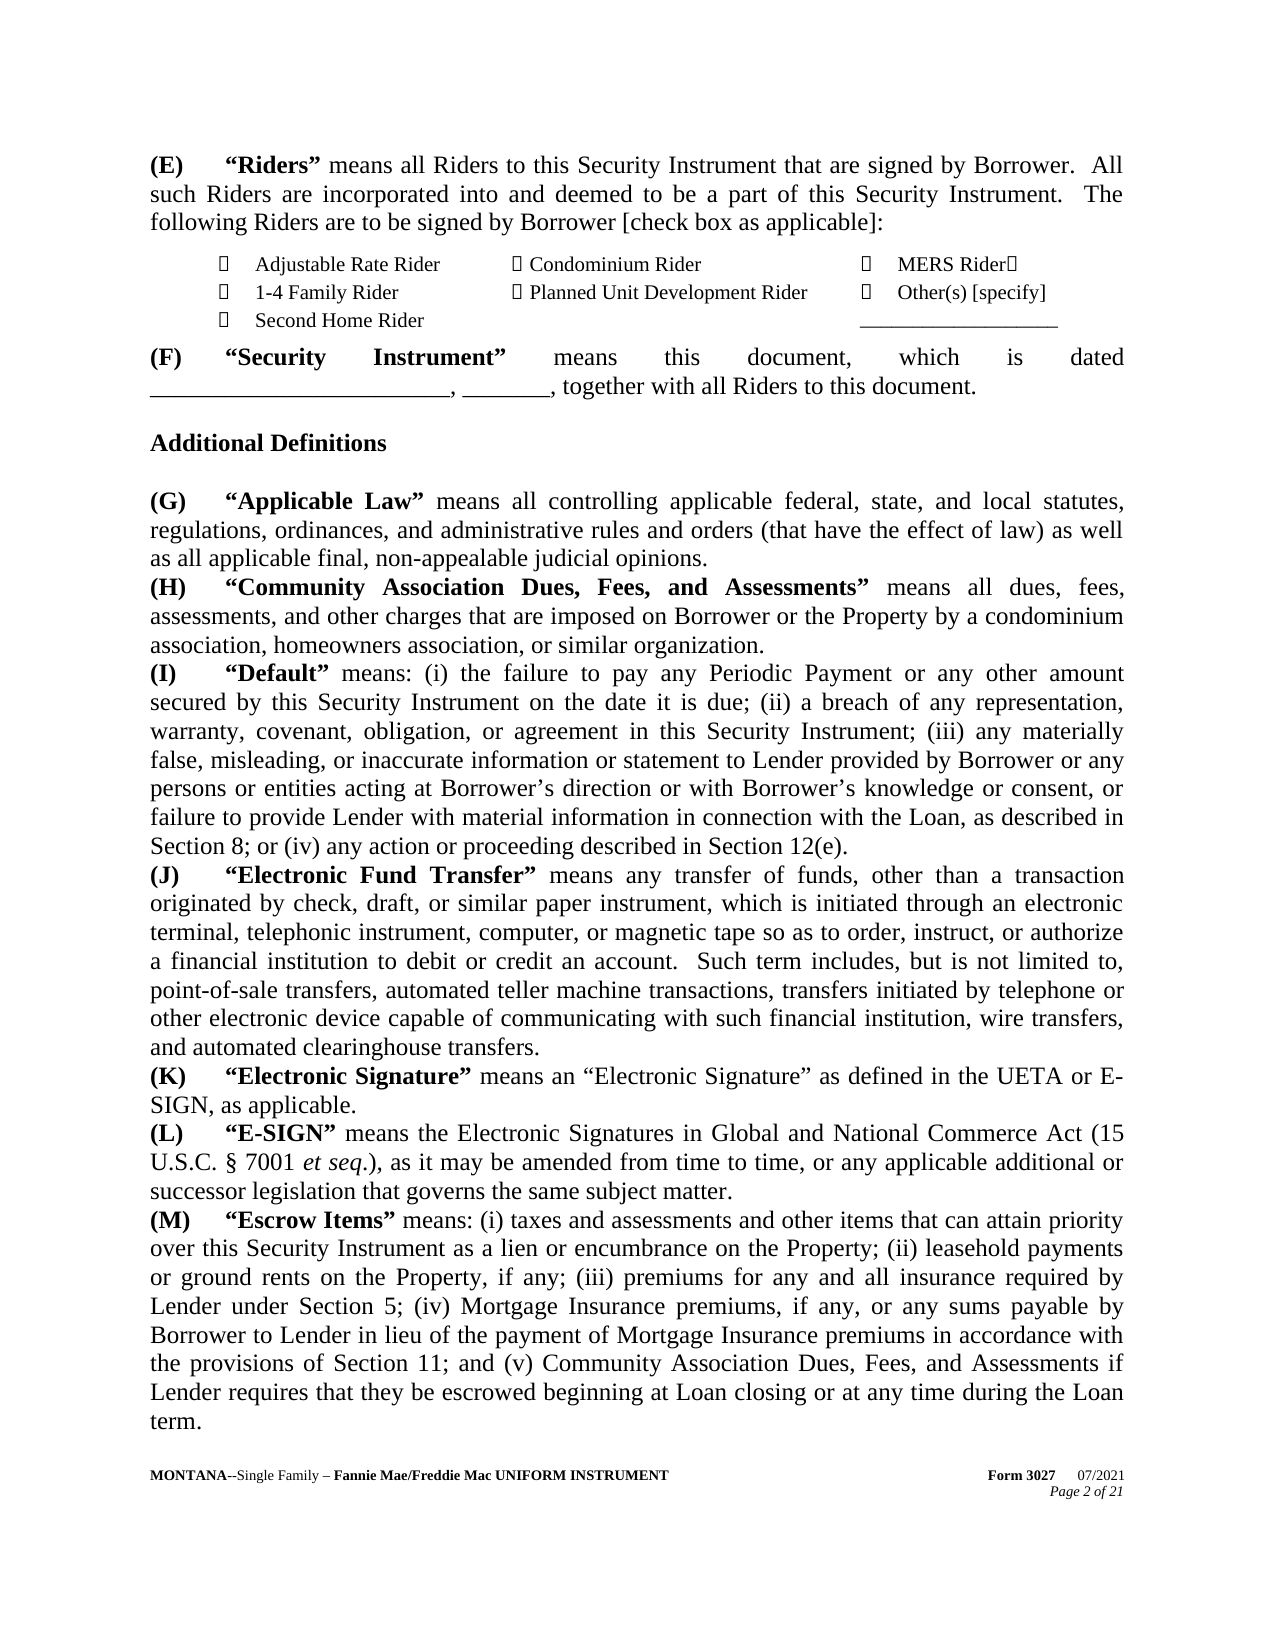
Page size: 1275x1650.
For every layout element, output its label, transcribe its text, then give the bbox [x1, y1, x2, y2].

table_header  Condominium Rider  Planned Unit Development Rider [485, 249, 841, 342]
text (I) “Default” means: (i) the failure to pay any Periodic Payment or any other amount secured by this Security Instrument on the date it is due; (ii) a breach of any representation, warranty, covenant, obligation, or agreement in this Security Instrument; (iii) any materially false, misleading, or inaccurate information or statement to Lender provided by Borrower or any persons or entities acting at Borrower’s direction or with Borrower’s knowledge or consent, or failure to provide Lender with material information in connection with the Loan, as described in Section 8; or (iv) any action or proceeding described in Section 12(e). [150, 658, 1125, 860]
text (K) “Electronic Signature” means an “Electronic Signature” as defined in the UETA or E-SIGN, as applicable. [150, 1061, 1125, 1118]
table_header  MERS Rider  Other(s) [specify] ___________________ [841, 249, 1176, 342]
text (L) “E-SIGN” means the Electronic Signatures in Global and National Commerce Act (15 U.S.C. § 7001 et seq.), as it may be amended from time to time, or any applicable additional or successor legislation that governs the same subject matter. [150, 1118, 1125, 1205]
text (E) “Riders” means all Riders to this Security Instrument that are signed by Borrower. All such Riders are incorporated into and deemed to be a part of this Security Instrument. The following Riders are to be signed by Borrower [check box as applicable]: [150, 150, 1125, 236]
text Additional Definitions [150, 428, 1125, 457]
text (H) “Community Association Dues, Fees, and Assessments” means all dues, fees, assessments, and other charges that are imposed on Borrower or the Property by a condominium association, homeowners association, or similar organization. [150, 572, 1125, 658]
text (M) “Escrow Items” means: (i) taxes and assessments and other items that can attain priority over this Security Instrument as a lien or encumbrance on the Property; (ii) leasehold payments or ground rents on the Property, if any; (iii) premiums for any and all insurance required by Lender under Section 5; (iv) Mortgage Insurance premiums, if any, or any sums payable by Borrower to Lender in lieu of the payment of Mortgage Insurance premiums in accordance with the provisions of Section 11; and (v) Community Association Dues, Fees, and Assessments if Lender requires that they be escrowed beginning at Loan closing or at any time during the Loan term. [150, 1205, 1125, 1435]
text (G) “Applicable Law” means all controlling applicable federal, state, and local statutes, regulations, ordinances, and administrative rules and orders (that have the effect of law) as well as all applicable final, non-appealable judicial opinions. [150, 486, 1125, 572]
text (J) “Electronic Fund Transfer” means any transfer of funds, other than a transaction originated by check, draft, or similar paper instrument, which is initiated through an electronic terminal, telephonic instrument, computer, or magnetic tape so as to order, instruct, or authorize a financial institution to debit or credit an account. Such term includes, but is not limited to, point-of-sale transfers, automated teller machine transactions, transfers initiated by telephone or other electronic device capable of communicating with such financial institution, wire transfers, and automated clearinghouse transfers. [150, 860, 1125, 1061]
table_header  Adjustable Rate Rider  1-4 Family Rider  Second Home Rider [150, 249, 485, 342]
text (F) “Security Instrument” means this document, which is dated ________________________, _______, together with all Riders to this document. [150, 342, 1125, 400]
